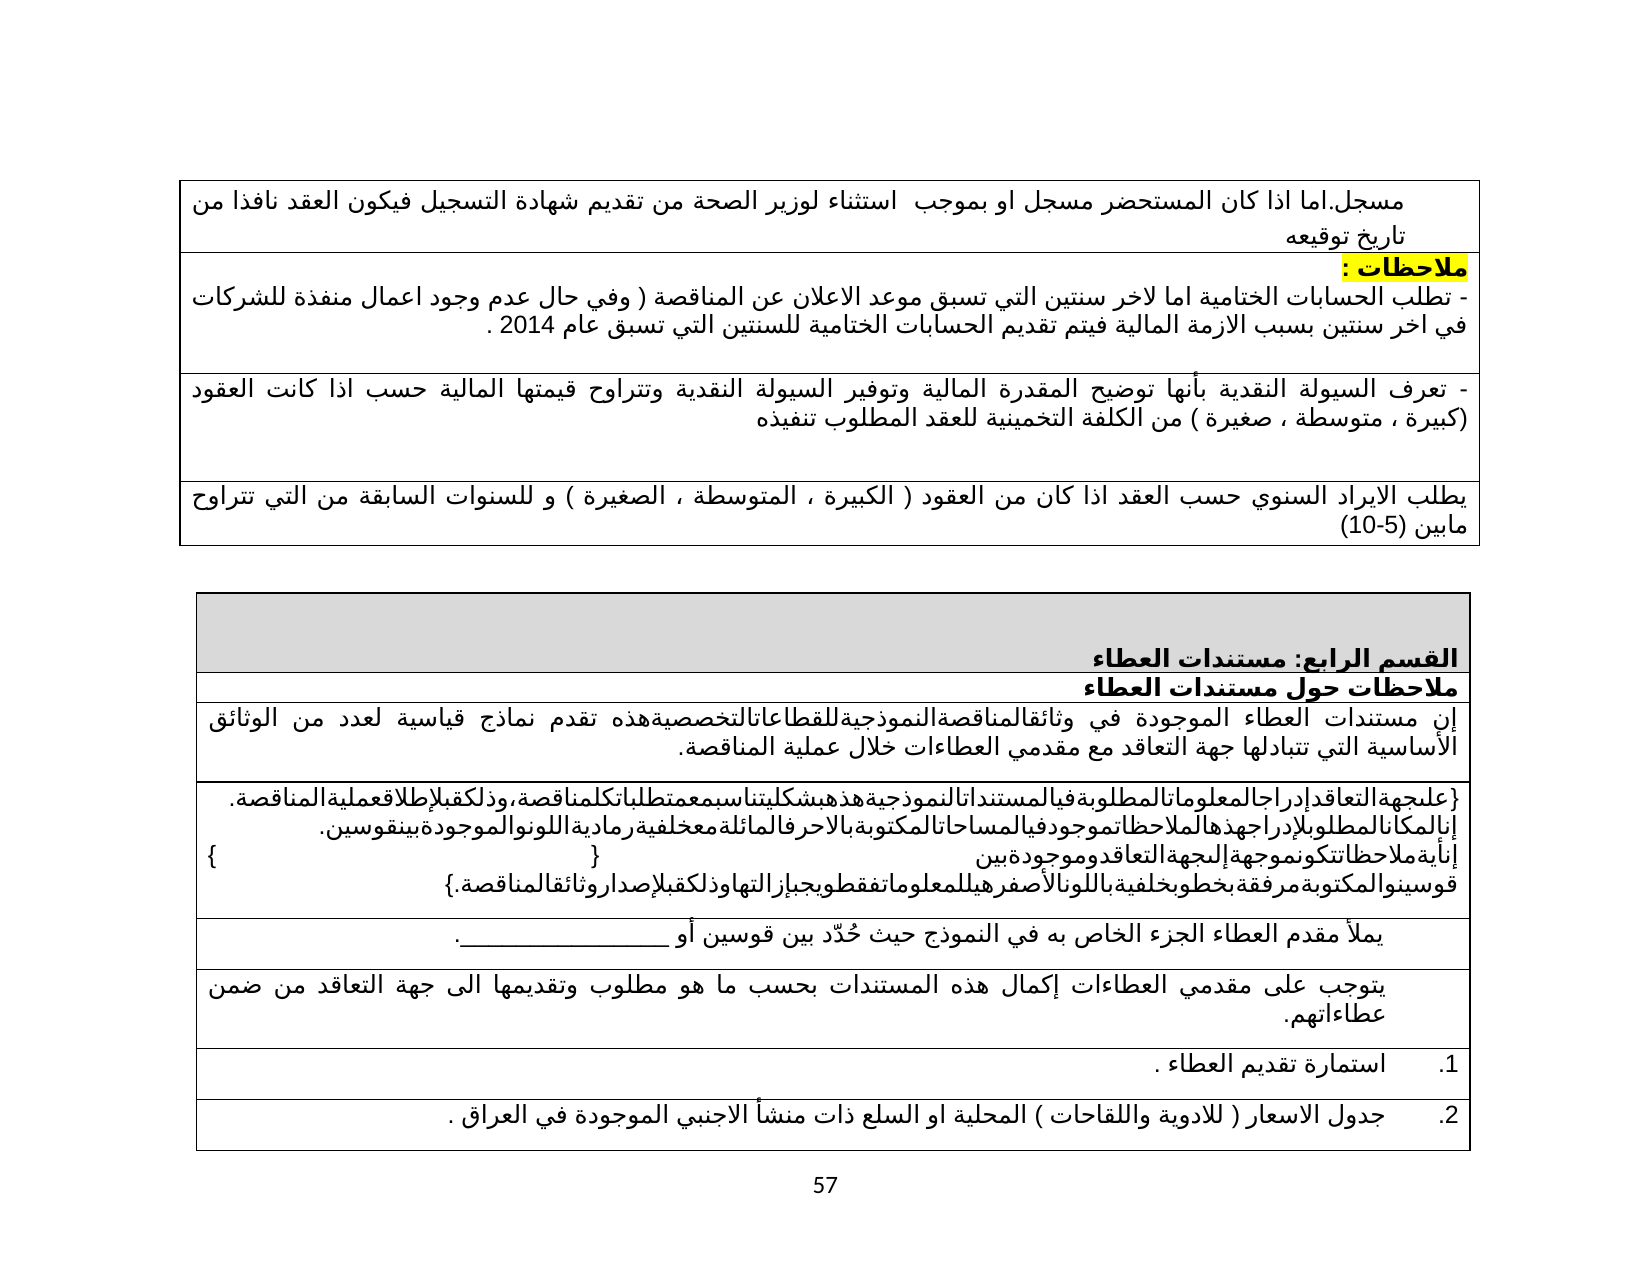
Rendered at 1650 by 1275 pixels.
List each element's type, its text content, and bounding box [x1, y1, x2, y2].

table_cell 1. استمارة تقديم العطاء . [197, 1049, 1469, 1099]
table_cell ملاحظات : - تطلب الحسابات الختامية اما لاخر سنتين التي تسبق موعد الاعلان عن المناقصة ( وفي حال عدم وجود اعمال منفذة للشركات في اخر سنتين بسبب الازمة المالية فيتم تقديم الحسابات الختامية للسنتين التي تسبق عام 2014 . [181, 253, 1479, 373]
table_cell إن مستندات العطاء الموجودة في وثائقالمناقصةالنموذجيةللقطاعاتالتخصصيةهذه تقدم نماذج قياسية لعدد من الوثائق الأساسية التي تتبادلها جهة التعاقد مع مقدمي العطاءات خلال عملية المناقصة. [197, 703, 1469, 781]
table_cell يملأ مقدم العطاء الجزء الخاص به في النموذج حيث حُدّد بين قوسين أو _______________. [197, 919, 1469, 969]
table_header القسم الرابع: مستندات العطاء [197, 594, 1469, 672]
table_cell ملاحظات حول مستندات العطاء [197, 673, 1469, 702]
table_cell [181, 181, 1479, 252]
table_cell {علىجهةالتعاقدإدراجالمعلوماتالمطلوبةفيالمستنداتالنموذجيةهذهبشكليتناسبمعمتطلباتكلمناقصة،وذلكقبلإطلاقعمليةالمناقصة. إنالمكانالمطلوبلإدراجهذهالملاحظاتموجودفيالمساحاتالمكتوبةبالاحرفالمائلةمعخلفيةرماديةاللونوالموجودةبينقوسين. إنأيةملاحظاتتكونموجهةإلىجهةالتعاقدوموجودةبين { } قوسينوالمكتوبةمرفقةبخطوبخلفيةباللونالأصفرهيللمعلوماتفقطويجبإزالتهاوذلكقبلإصداروثائقالمناقصة.} [197, 783, 1469, 918]
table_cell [197, 1100, 1469, 1149]
table_cell يطلب الايراد السنوي حسب العقد اذا كان من العقود ( الكبيرة ، المتوسطة ، الصغيرة ) و للسنوات السابقة من التي تتراوح مابين (5-10) [181, 482, 1479, 544]
table_cell يتوجب على مقدمي العطاءات إكمال هذه المستندات بحسب ما هو مطلوب وتقديمها الى جهة التعاقد من ضمن عطاءاتهم. [197, 970, 1469, 1048]
table_cell - تعرف السيولة النقدية بأنها توضيح المقدرة المالية وتوفير السيولة النقدية وتتراوح قيمتها المالية حسب اذا كانت العقود (كبيرة ، متوسطة ، صغيرة ) من الكلفة التخمينية للعقد المطلوب تنفيذه [181, 374, 1479, 481]
